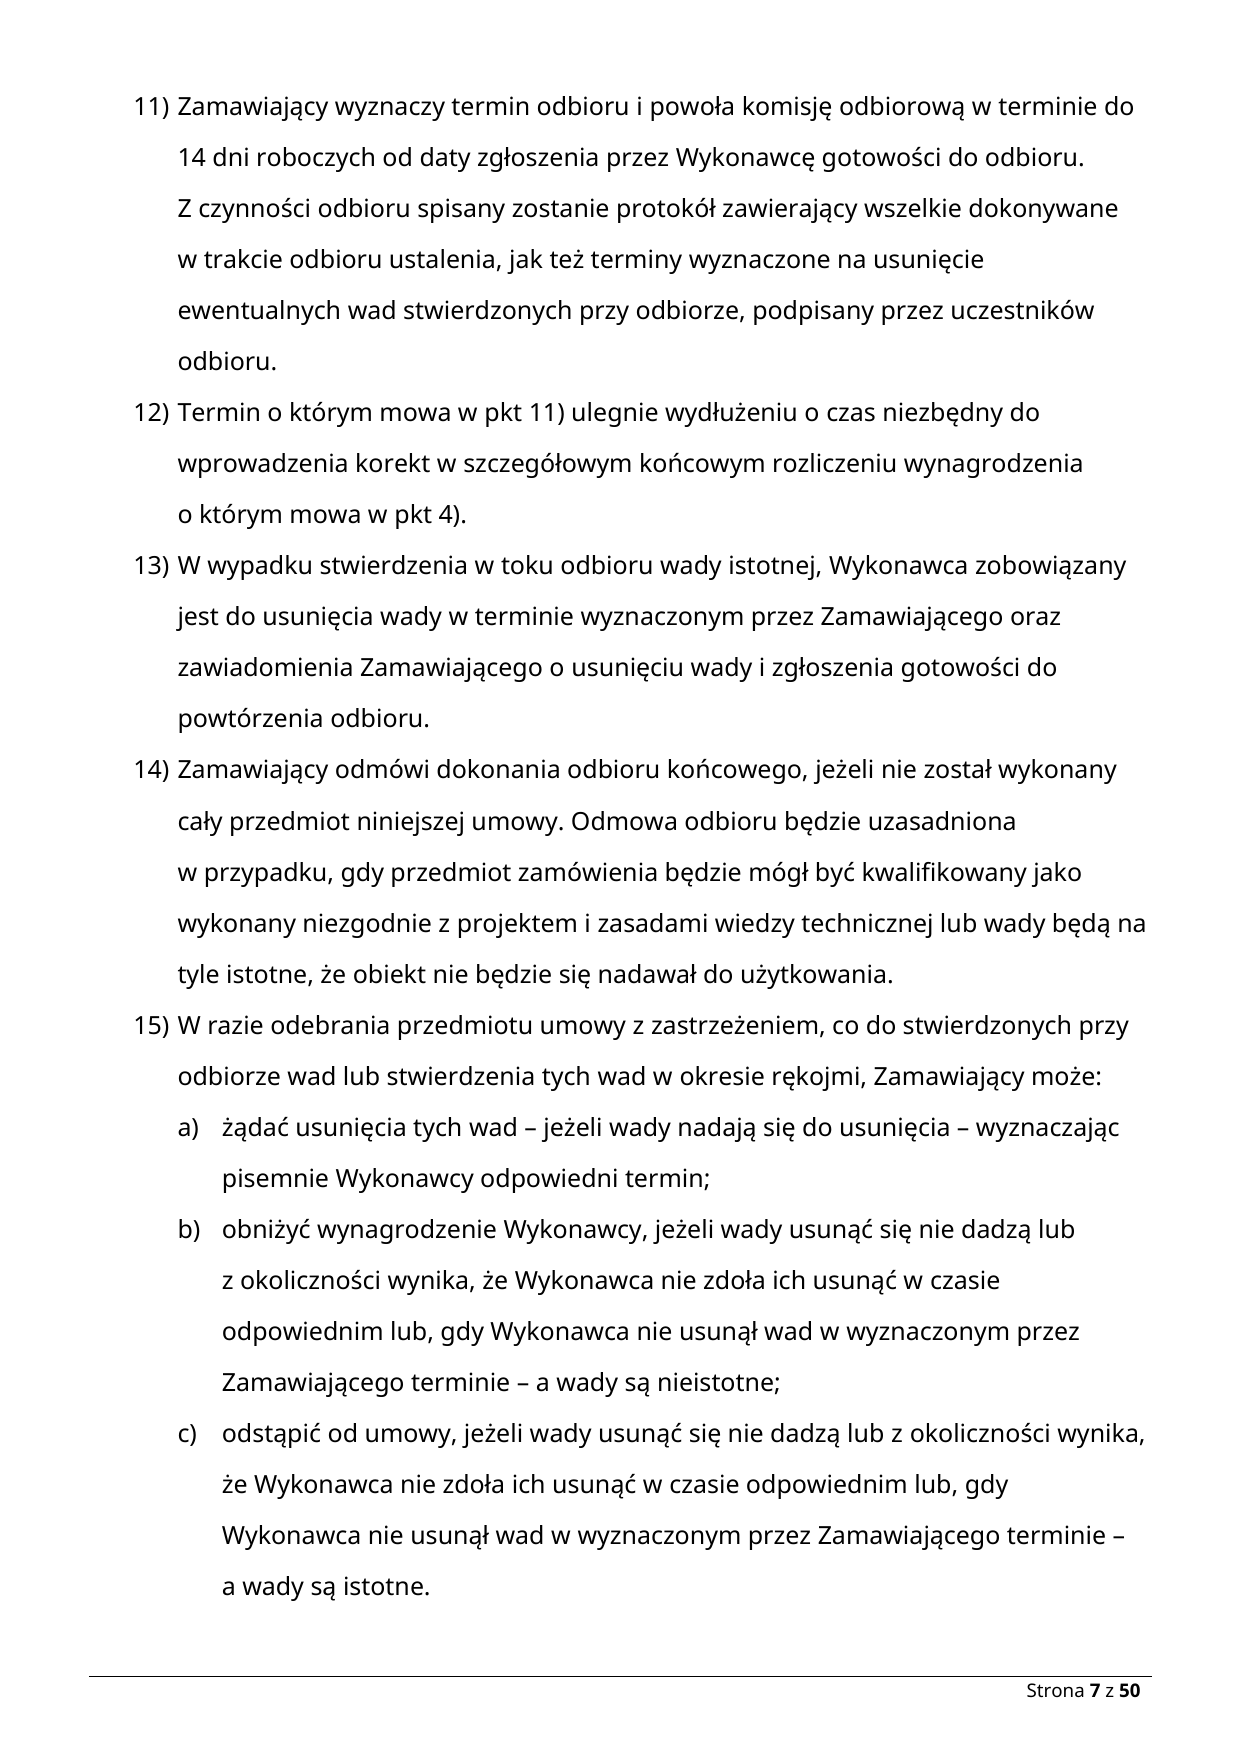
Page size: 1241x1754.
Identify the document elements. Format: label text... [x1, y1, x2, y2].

list żądać usunięcia tych wad – jeżeli wady nadają się do usunięcia – wyznaczając pisemnie Wykonawcy odpowiedni termin; [177, 1109, 1152, 1194]
list Zamawiający odmówi dokonania odbioru końcowego, jeżeli nie został wykonany cały przedmiot niniejszej umowy. Odmowa odbioru będzie uzasadniona w przypadku, gdy przedmiot zamówienia będzie mógł być kwalifikowany jako wykonany niezgodnie z projektem i zasadami wiedzy technicznej lub wady będą na tyle istotne, że obiekt nie będzie się nadawał do użytkowania. [133, 752, 1152, 990]
list W razie odebrania przedmiotu umowy z zastrzeżeniem, co do stwierdzonych przy odbiorze wad lub stwierdzenia tych wad w okresie rękojmi, Zamawiający może: [133, 1007, 1152, 1092]
list W wypadku stwierdzenia w toku odbioru wady istotnej, Wykonawca zobowiązany jest do usunięcia wady w terminie wyznaczonym przez Zamawiającego oraz zawiadomienia Zamawiającego o usunięciu wady i zgłoszenia gotowości do powtórzenia odbioru. [133, 548, 1152, 735]
list Zamawiający wyznaczy termin odbioru i powoła komisję odbiorową w terminie do 14 dni roboczych od daty zgłoszenia przez Wykonawcę gotowości do odbioru. Z czynności odbioru spisany zostanie protokół zawierający wszelkie dokonywane w trakcie odbioru ustalenia, jak też terminy wyznaczone na usunięcie ewentualnych wad stwierdzonych przy odbiorze, podpisany przez uczestników odbioru. [133, 89, 1152, 378]
list odstąpić od umowy, jeżeli wady usunąć się nie dadzą lub z okoliczności wynika, że Wykonawca nie zdoła ich usunąć w czasie odpowiednim lub, gdy Wykonawca nie usunął wad w wyznaczonym przez Zamawiającego terminie – a wady są istotne. [177, 1416, 1152, 1603]
list obniżyć wynagrodzenie Wykonawcy, jeżeli wady usunąć się nie dadzą lub z okoliczności wynika, że Wykonawca nie zdoła ich usunąć w czasie odpowiednim lub, gdy Wykonawca nie usunął wad w wyznaczonym przez Zamawiającego terminie – a wady są nieistotne; [177, 1212, 1152, 1399]
list Termin o którym mowa w pkt 11) ulegnie wydłużeniu o czas niezbędny do wprowadzenia korekt w szczegółowym końcowym rozliczeniu wynagrodzenia o którym mowa w pkt 4). [133, 395, 1152, 531]
